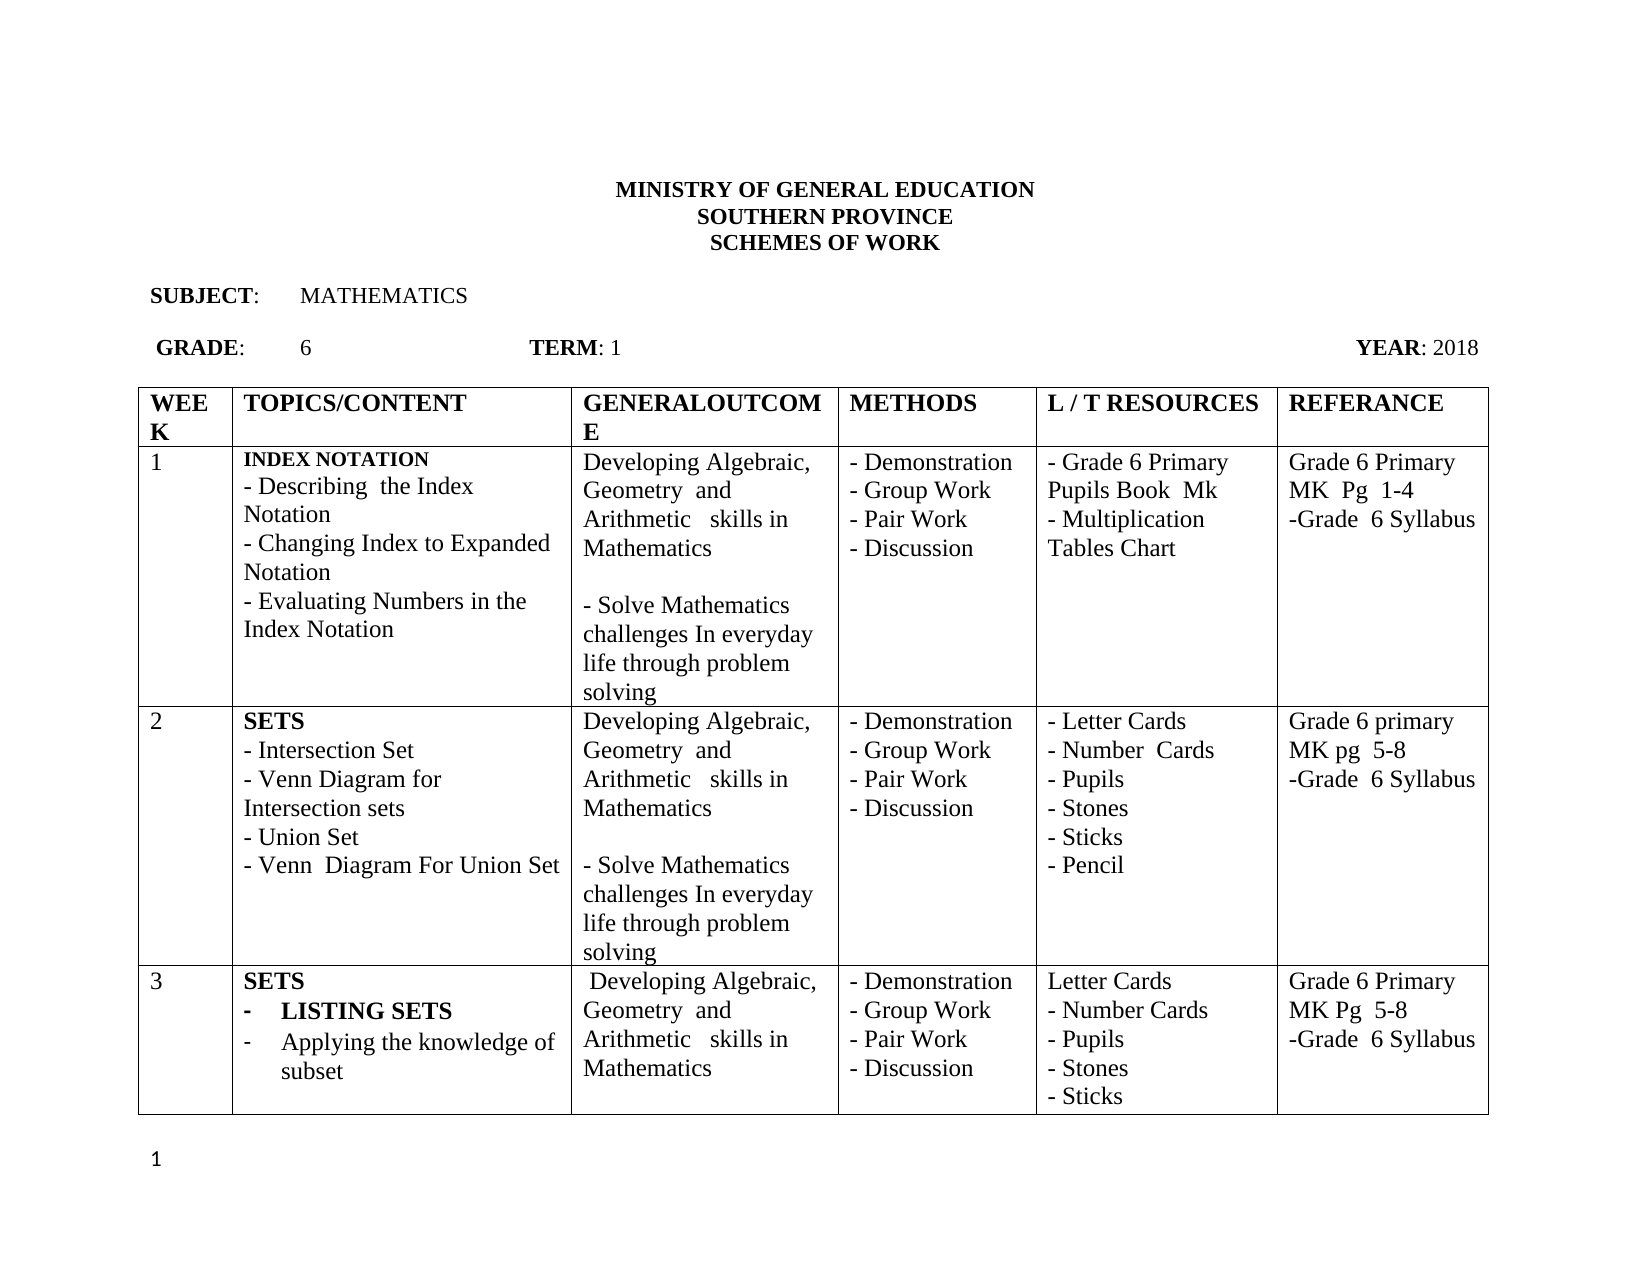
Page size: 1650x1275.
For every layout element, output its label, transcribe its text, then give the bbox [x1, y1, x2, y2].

table_header L / T RESOURCES [1037, 388, 1277, 446]
table_cell Grade 6 Primary MK Pg 1-4 -Grade 6 Syllabus [1278, 447, 1488, 706]
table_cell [1278, 966, 1488, 1114]
table_cell - Demonstration - Group Work - Pair Work - Discussion [839, 447, 1036, 706]
text SOUTHERN PROVINCE [150, 203, 1500, 229]
table_cell INDEX NOTATION - Describing the Index Notation - Changing Index to Expanded Notation - Evaluating Numbers in the Index Notation [233, 447, 571, 706]
table_cell - Grade 6 Primary Pupils Book Mk - Multiplication Tables Chart [1037, 447, 1277, 706]
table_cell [572, 966, 838, 1114]
table_cell SETS - Intersection Set - Venn Diagram for Intersection sets - Union Set - Venn Diagram For Union Set [233, 707, 571, 965]
table_cell Developing Algebraic, Geometry and Arithmetic skills in Mathematics - Solve Mathematics challenges In everyday life through problem solving [572, 707, 838, 965]
text GRADE: 6 TERM: 1 YEAR: 2018 [150, 334, 1500, 361]
table_cell Grade 6 primary MK pg 5-8 -Grade 6 Syllabus [1278, 707, 1488, 965]
table_header METHODS [839, 388, 1036, 446]
table_header TOPICS/CONTENT [233, 388, 571, 446]
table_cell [1037, 966, 1277, 1114]
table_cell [233, 966, 571, 1114]
table_header GENERALOUTCOME [572, 388, 838, 446]
table_cell Developing Algebraic, Geometry and Arithmetic skills in Mathematics - Solve Mathematics challenges In everyday life through problem solving [572, 447, 838, 706]
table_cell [839, 966, 1036, 1114]
text MINISTRY OF GENERAL EDUCATION [150, 176, 1500, 203]
text SUBJECT: MATHEMATICS [150, 282, 1500, 308]
table_cell 3 [139, 966, 232, 1114]
table_cell - Demonstration - Group Work - Pair Work - Discussion [839, 707, 1036, 965]
table_header WEEK [139, 388, 232, 446]
table_cell - Letter Cards - Number Cards - Pupils - Stones - Sticks - Pencil [1037, 707, 1277, 965]
table_header REFERANCE [1278, 388, 1488, 446]
text SCHEMES OF WORK [150, 229, 1500, 255]
table_cell 2 [139, 707, 232, 965]
table_cell 1 [139, 447, 232, 706]
